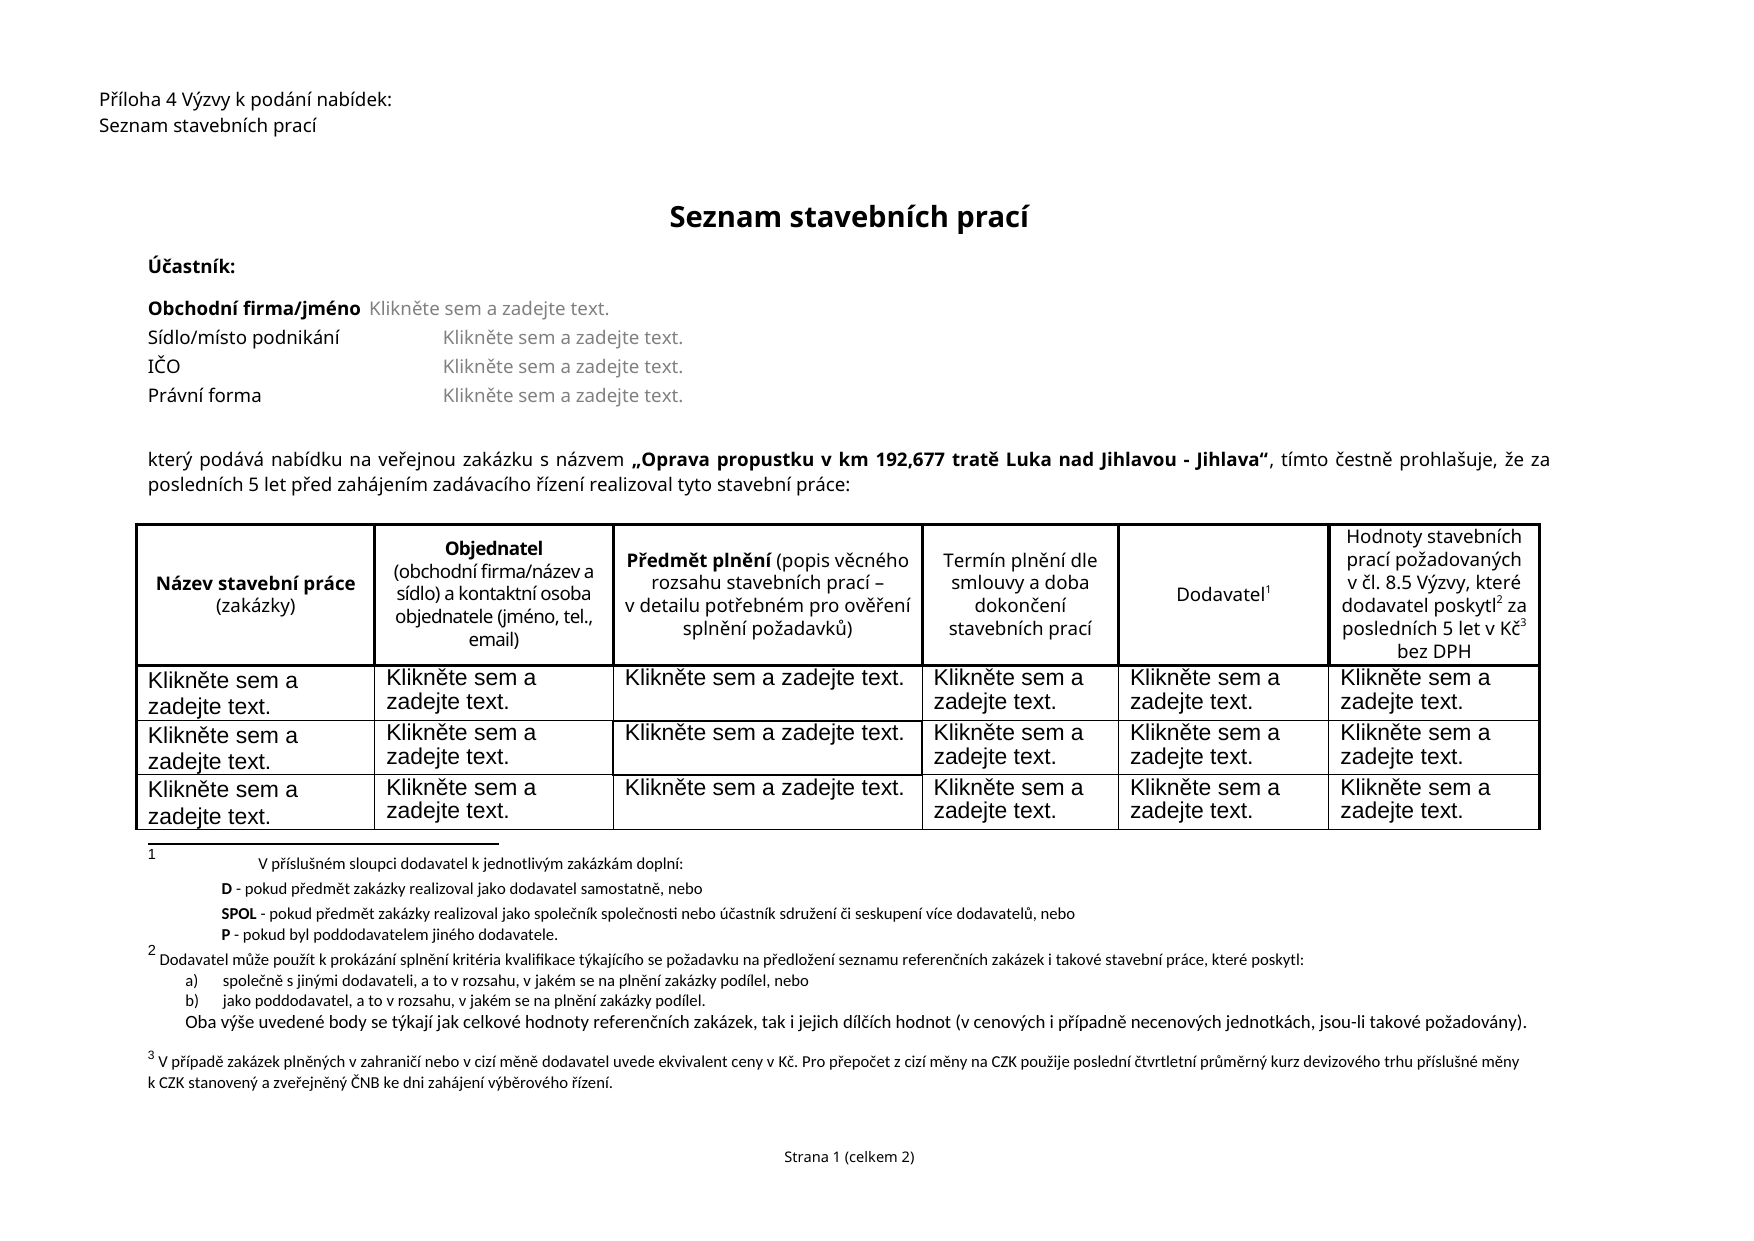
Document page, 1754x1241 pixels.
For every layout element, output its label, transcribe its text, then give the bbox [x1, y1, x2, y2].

table_header Hodnoty stavebních prací požadovaných v čl. 8.5 Výzvy, které dodavatel poskytl za posledních 5 let v Kč bez DPH [1331, 526, 1538, 664]
text Účastník: [148, 249, 1551, 279]
title Seznam stavebních prací [148, 196, 1551, 236]
table_header Dodavatel [1120, 526, 1327, 664]
table_header Objednatel (obchodní firma/název a sídlo) a kontaktní osoba objednatele (jméno, tel., email) [376, 526, 612, 664]
text Sídlo/místo podnikání [148, 321, 1551, 350]
table_header Termín plnění dle smlouvy a doba dokončení stavebních prací [924, 526, 1117, 664]
table_header Název stavební práce (zakázky) [138, 526, 373, 664]
text IČO [148, 350, 1551, 379]
text který podává nabídku na veřejnou zakázku s názvem „Oprava propustku v km 192,677 tratě Luka nad Jihlavou - Jihlava“, tímto čestně prohlašuje, že za posledních 5 let před zahájením zadávacího řízení realizoval tyto stavební práce: [148, 446, 1551, 497]
text Právní forma [148, 379, 1551, 408]
text Obchodní firma/jméno [148, 292, 1551, 321]
table_header Předmět plnění (popis věcného rozsahu stavebních prací – v detailu potřebném pro ověření splnění požadavků) [615, 526, 921, 664]
